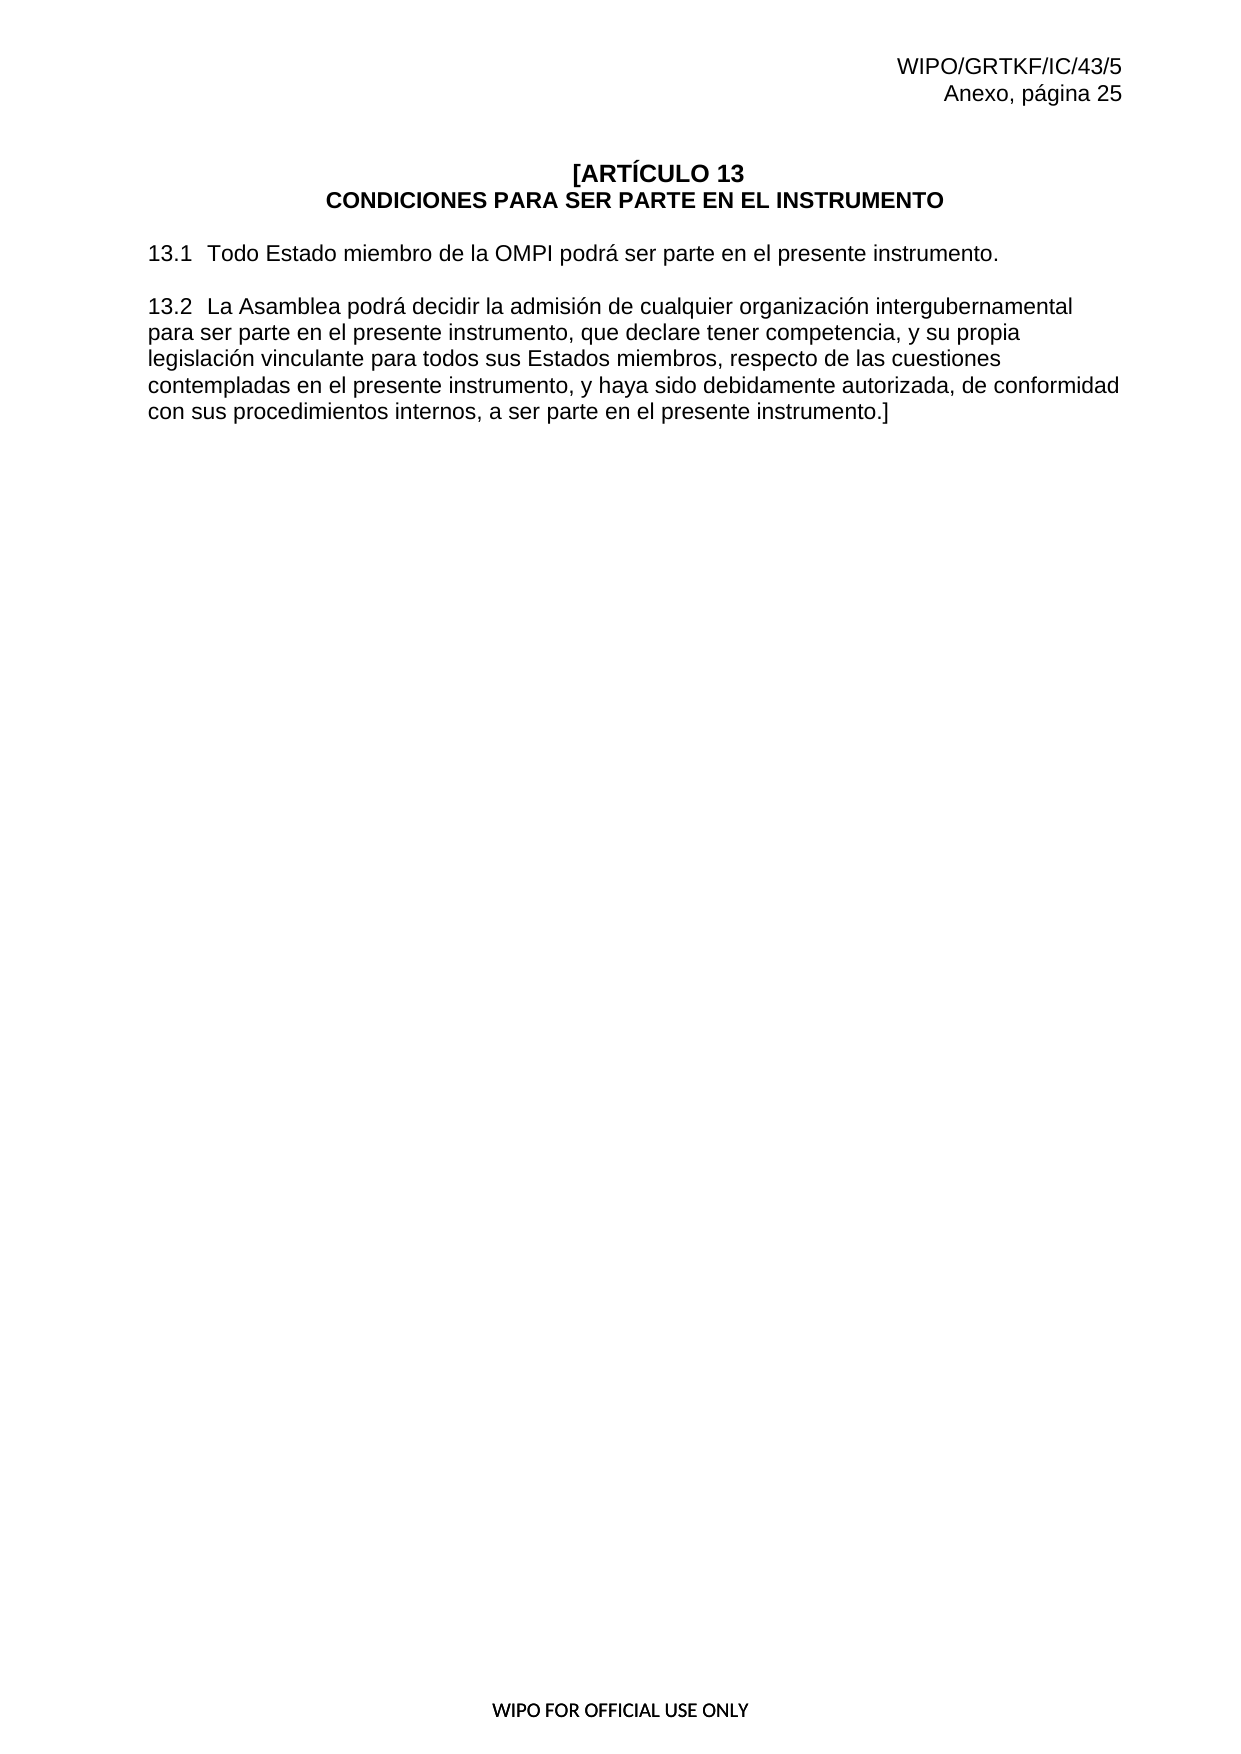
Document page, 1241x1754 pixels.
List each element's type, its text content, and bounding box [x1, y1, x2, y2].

text 13.1 Todo Estado miembro de la OMPI podrá ser parte en el presente instrumento. [148, 240, 1122, 266]
text CONDICIONES PARA SER PARTE EN EL INSTRUMENTO [148, 187, 1122, 214]
text 13.2 La Asamblea podrá decidir la admisión de cualquier organización intergubernamental para ser parte en el presente instrumento, que declare tener competencia, y su propia legislación vinculante para todos sus Estados miembros, respecto de las cuestiones contempladas en el presente instrumento, y haya sido debidamente autorizada, de conformidad con sus procedimientos internos, a ser parte en el presente instrumento.] [148, 293, 1122, 424]
text [ARTÍCULO 13 [194, 158, 1122, 187]
